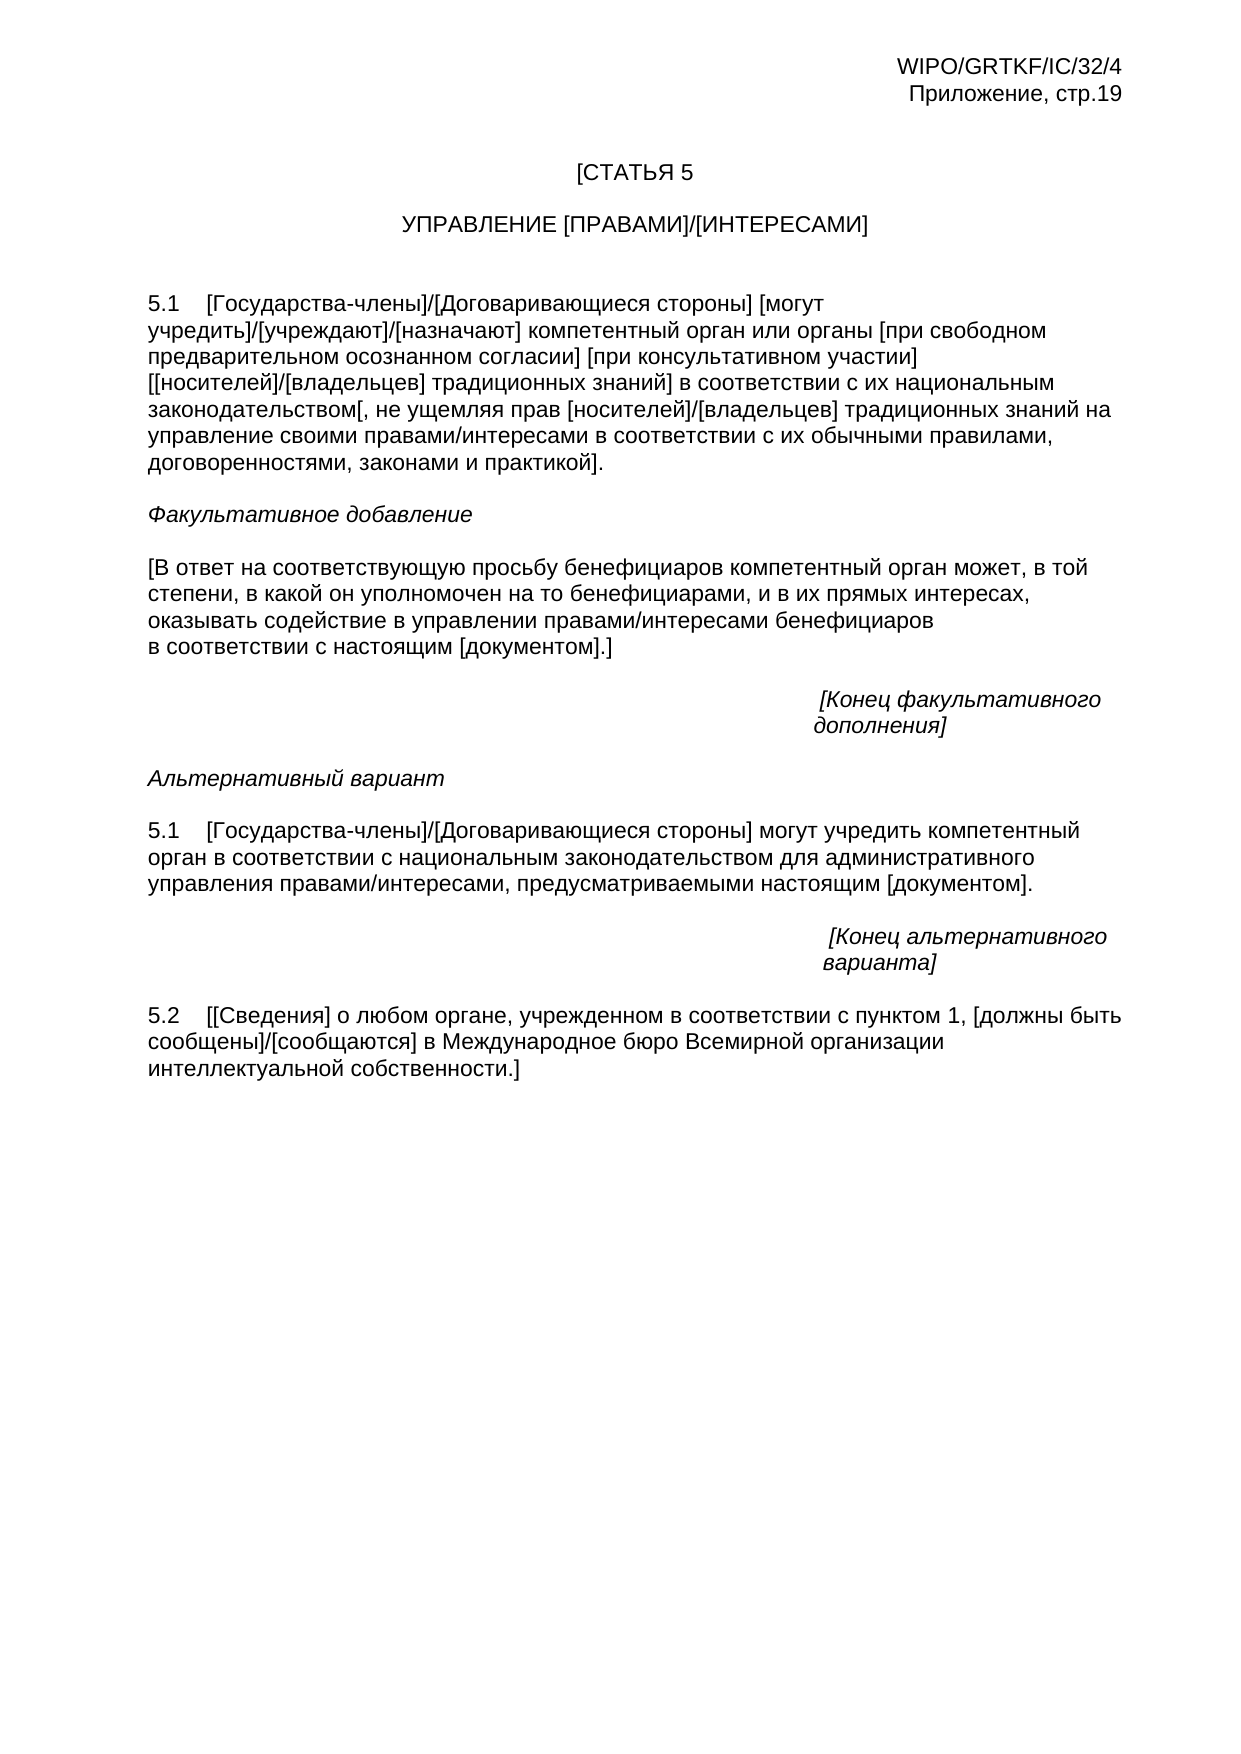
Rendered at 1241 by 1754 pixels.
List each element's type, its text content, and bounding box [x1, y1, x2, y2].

text [Конец альтернативного варианта] [823, 923, 1122, 976]
text [В ответ на соответствующую просьбу бенефициаров компетентный орган может, в той степени, в какой он уполномочен на то бенефициарами, и в их прямых интересах, оказывать содействие в управлении правами/интересами бенефициаров [148, 554, 1122, 633]
text Альтернативный вариант [148, 765, 1122, 791]
text 5.2 [[Сведения] о любом органе, учрежденном в соответствии с пунктом 1, [должны быть сообщены]/[сообщаются] в Международное бюро Всемирной организации интеллектуальной собственности.] [148, 1002, 1122, 1081]
text 5.1 [Государства-члены]/[Договаривающиеся стороны] [могут учредить]/[учреждают]/[назначают] компетентный орган или органы [при свободном предварительном осознанном согласии] [при консультативном участии] [[носителей]/[владельцев] традиционных знаний] в соответствии с их национальным законодательством[, не ущемляя прав [носителей]/[владельцев] традиционных знаний на управление своими правами/интересами в соответствии с их обычными правилами, договоренностями, законами и практикой]. [148, 290, 1122, 475]
text Факультативное добавление [148, 501, 1122, 527]
text в соответствии с настоящим [документом].] [148, 633, 1122, 659]
text [СТАТЬЯ 5 [148, 158, 1122, 185]
text [Конец факультативного дополнения] [813, 686, 1122, 738]
text 5.1 [Государства-члены]/[Договаривающиеся стороны] могут учредить компетентный орган в соответствии с национальным законодательством для административного управления правами/интересами, предусматриваемыми настоящим [документом]. [148, 817, 1122, 896]
text УПРАВЛЕНИЕ [ПРАВАМИ]/[ИНТЕРЕСАМИ] [148, 211, 1122, 238]
